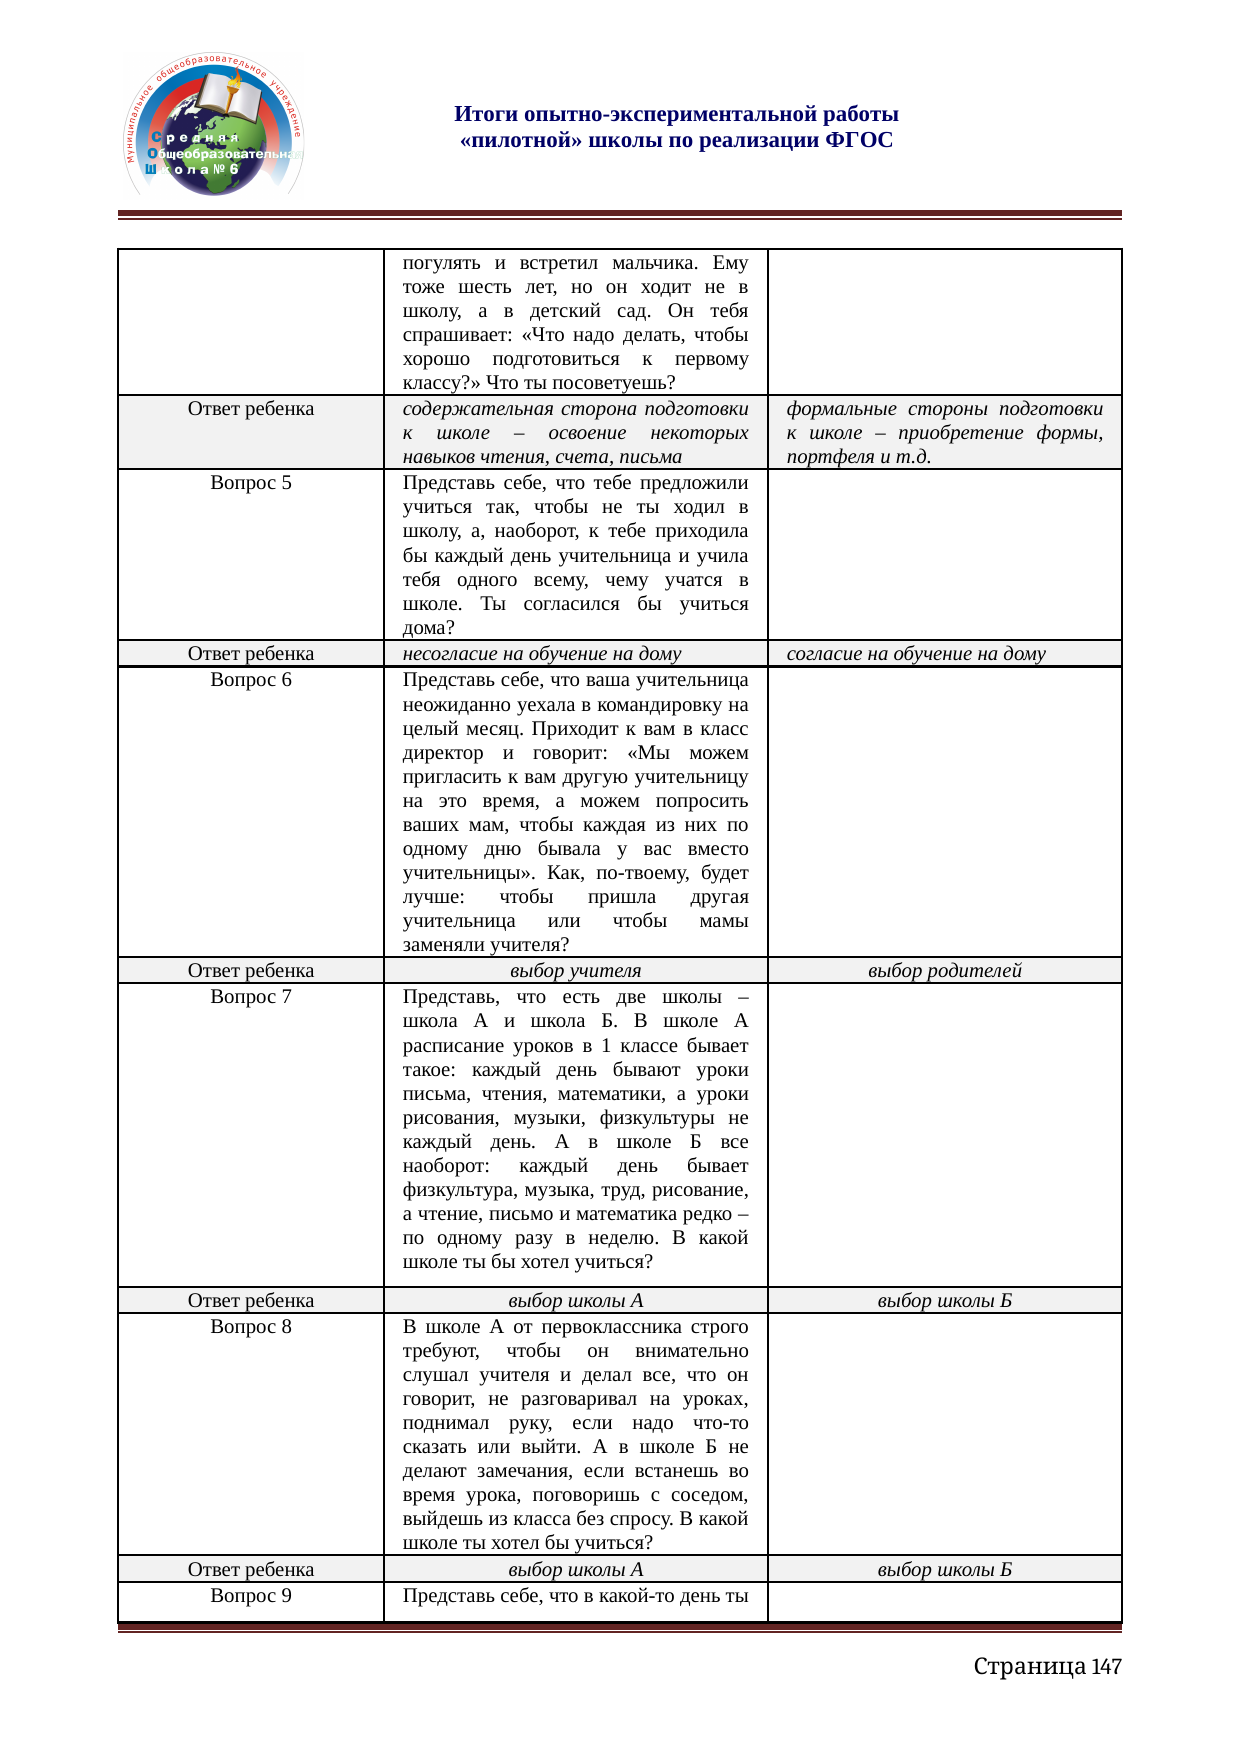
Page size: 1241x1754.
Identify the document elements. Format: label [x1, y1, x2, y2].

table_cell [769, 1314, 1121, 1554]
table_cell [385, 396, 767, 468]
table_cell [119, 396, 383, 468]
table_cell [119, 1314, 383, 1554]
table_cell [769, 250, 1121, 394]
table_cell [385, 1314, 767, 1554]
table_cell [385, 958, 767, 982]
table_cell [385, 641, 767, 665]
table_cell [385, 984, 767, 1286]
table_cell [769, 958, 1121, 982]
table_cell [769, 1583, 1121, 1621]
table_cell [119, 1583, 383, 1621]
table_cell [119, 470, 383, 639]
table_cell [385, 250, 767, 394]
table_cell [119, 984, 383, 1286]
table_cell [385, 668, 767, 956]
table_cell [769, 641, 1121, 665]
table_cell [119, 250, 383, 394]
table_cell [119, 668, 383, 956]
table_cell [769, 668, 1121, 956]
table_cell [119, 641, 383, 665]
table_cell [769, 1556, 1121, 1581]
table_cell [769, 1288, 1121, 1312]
picture [123, 52, 305, 199]
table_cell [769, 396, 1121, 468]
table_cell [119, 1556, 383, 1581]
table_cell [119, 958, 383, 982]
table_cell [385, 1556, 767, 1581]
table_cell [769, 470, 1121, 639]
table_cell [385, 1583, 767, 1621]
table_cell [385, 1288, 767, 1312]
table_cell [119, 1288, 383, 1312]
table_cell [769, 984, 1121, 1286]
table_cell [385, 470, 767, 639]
